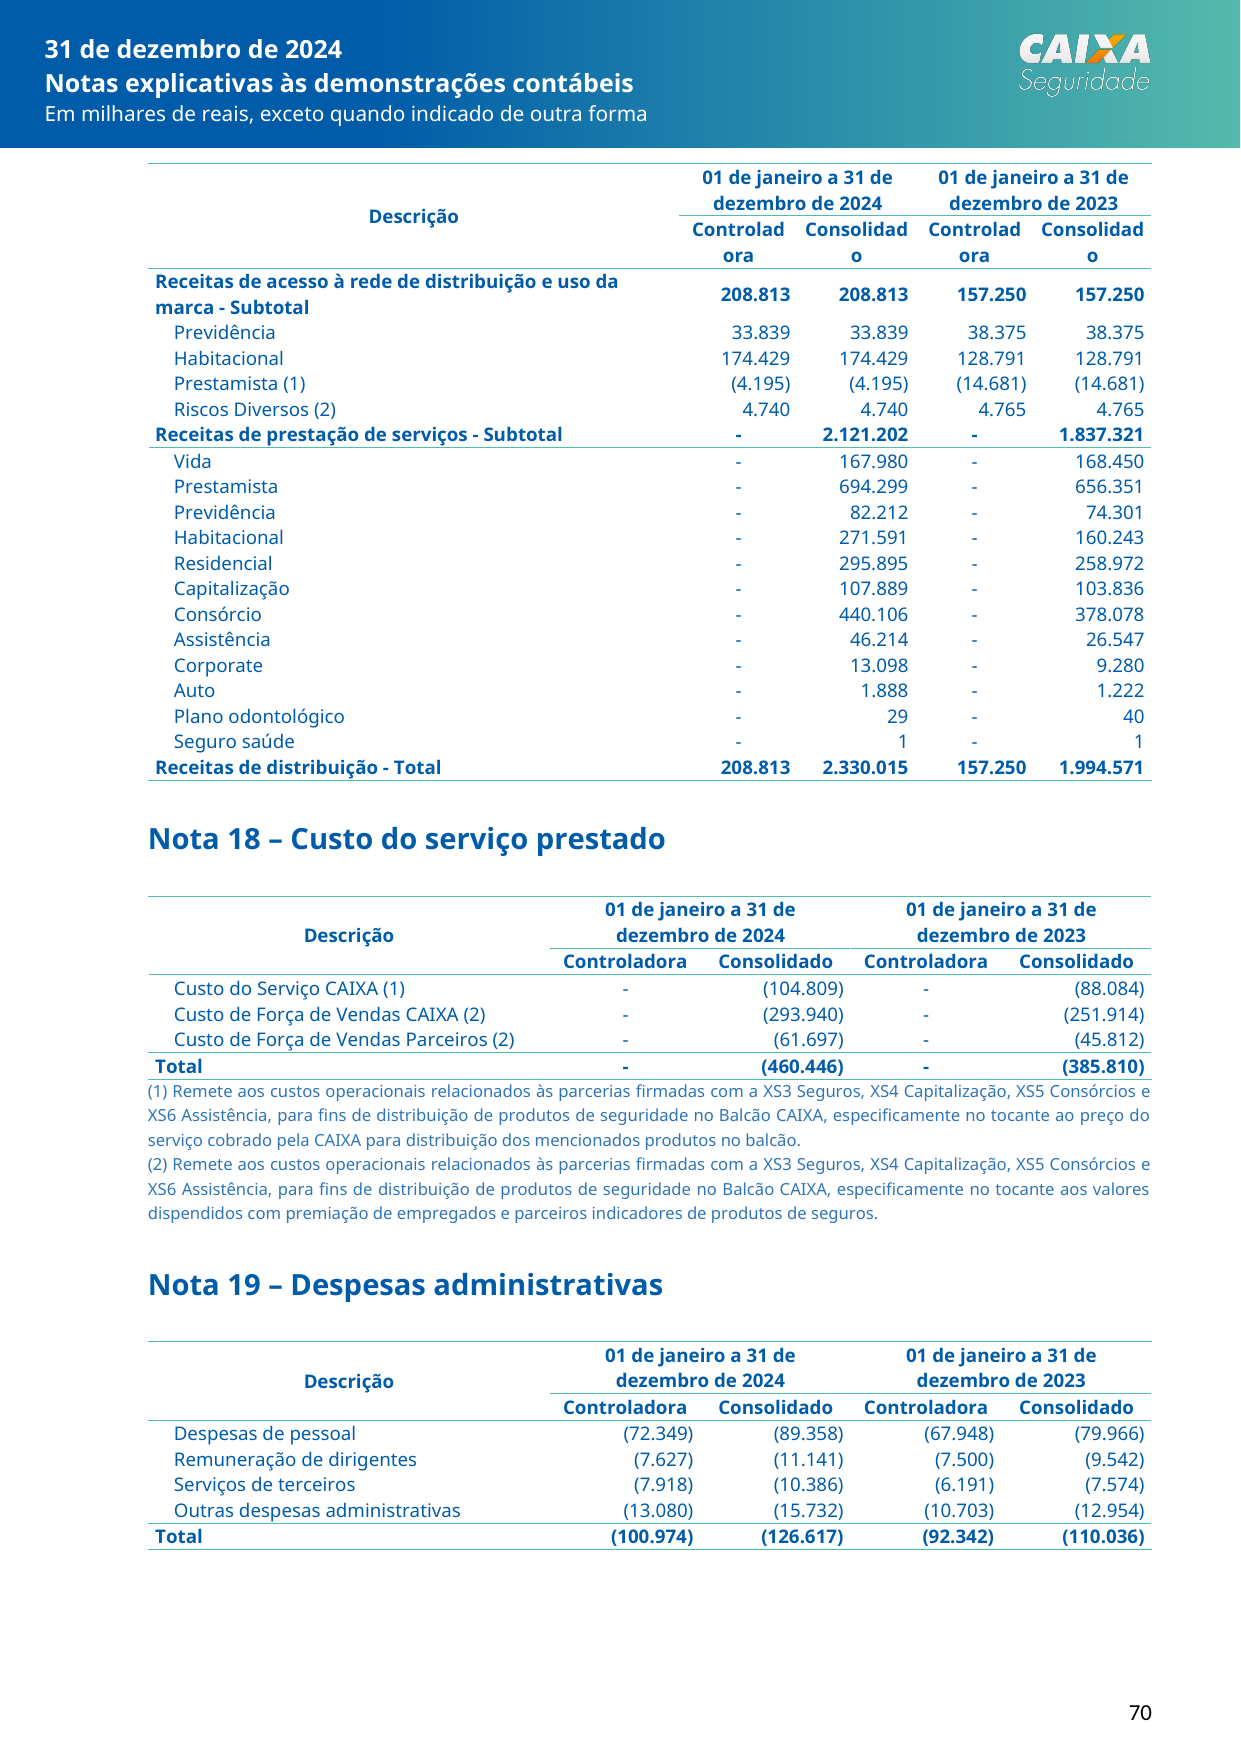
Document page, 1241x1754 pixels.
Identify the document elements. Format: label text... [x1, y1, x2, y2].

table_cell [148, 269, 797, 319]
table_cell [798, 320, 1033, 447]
text (2) Remete aos custos operacionais relacionados às parcerias firmadas com a XS3 Seguros, XS4 Capitalização, XS5 Consórcios e XS6 Assistência, para fins de distribuição de produtos de seguridade no Balcão CAIXA, especificamente no tocante aos valores dispendidos com premiação de empregados e parceiros indicadores de produtos de seguros. [148, 1153, 1152, 1224]
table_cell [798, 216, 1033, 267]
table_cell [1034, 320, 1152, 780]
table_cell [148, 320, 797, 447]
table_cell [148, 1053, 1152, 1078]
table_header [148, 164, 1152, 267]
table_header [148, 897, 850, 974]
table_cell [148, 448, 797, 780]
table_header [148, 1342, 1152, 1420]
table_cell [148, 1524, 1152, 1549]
text (1) Remete aos custos operacionais relacionados às parcerias firmadas com a XS3 Seguros, XS4 Capitalização, XS5 Consórcios e XS6 Assistência, para fins de distribuição de produtos de seguridade no Balcão CAIXA, especificamente no tocante ao preço do serviço cobrado pela CAIXA para distribuição dos mencionados produtos no balcão. [148, 1080, 1152, 1151]
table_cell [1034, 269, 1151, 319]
text Nota 19 – Despesas administrativas [148, 1264, 1152, 1303]
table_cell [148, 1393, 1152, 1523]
picture [1017, 32, 1152, 98]
text Nota 18 – Custo do serviço prestado [148, 818, 1152, 858]
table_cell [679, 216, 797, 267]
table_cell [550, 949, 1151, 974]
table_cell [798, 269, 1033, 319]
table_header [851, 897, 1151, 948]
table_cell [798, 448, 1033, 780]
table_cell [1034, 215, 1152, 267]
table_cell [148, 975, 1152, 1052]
